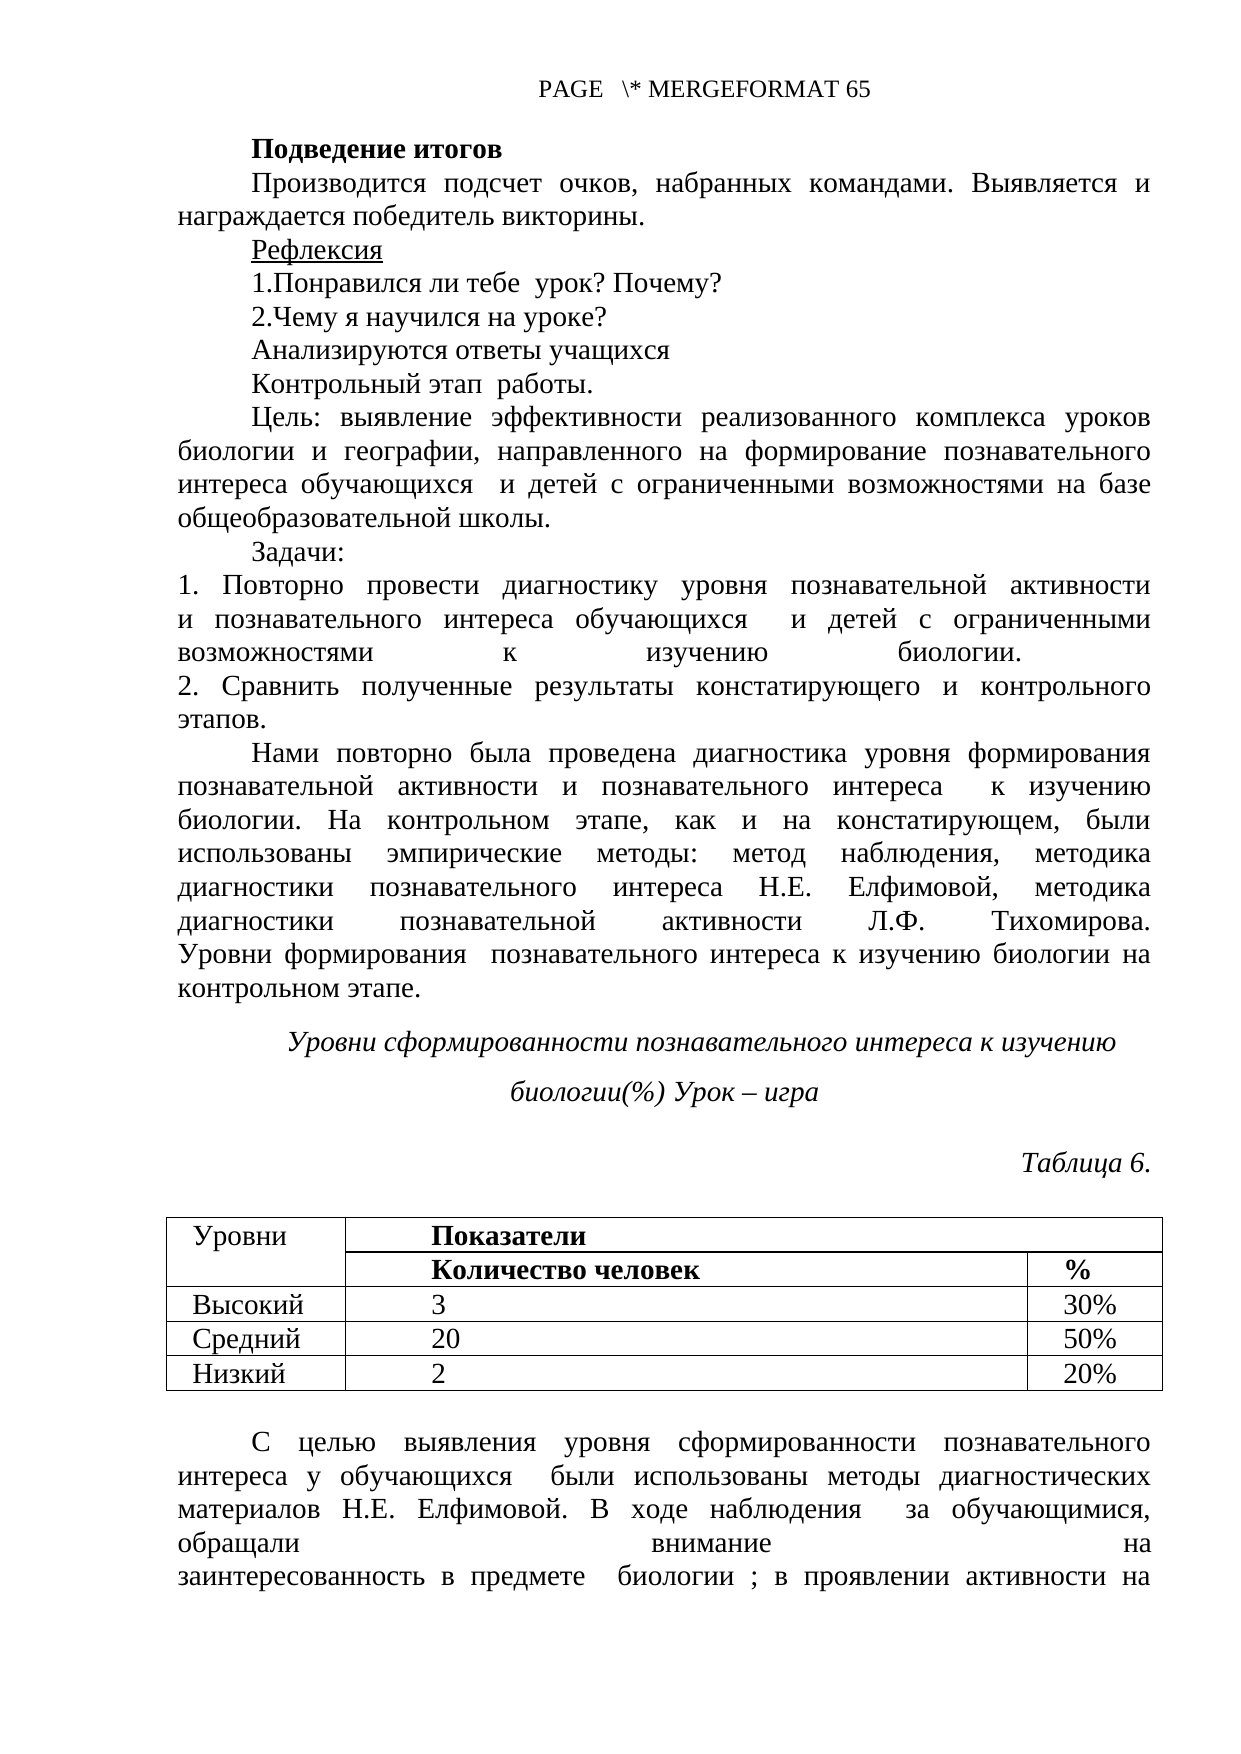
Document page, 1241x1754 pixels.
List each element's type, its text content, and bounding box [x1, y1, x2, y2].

text Нами повторно была проведена диагностика уровня формирования познавательной активности и познавательного интереса к изучению биологии. На контрольном этапе, как и на констатирующем, были использованы эмпирические методы: метод наблюдения, методика диагностики познавательного интереса Н.Е. Елфимовой, методика диагностики познавательной активности Л.Ф. Тихомирова. Уровни формирования познавательного интереса к изучению биологии на контрольном этапе. [177, 735, 1152, 1003]
table_cell % [1028, 1253, 1162, 1286]
table_cell Высокий [167, 1287, 345, 1321]
table_cell 2 [346, 1356, 1027, 1390]
table_cell 20 [346, 1322, 1027, 1355]
table_header Уровни [167, 1218, 345, 1286]
text Подведение итогов [177, 131, 1152, 165]
text 1.Понравился ли тебе урок? Почему? [177, 265, 1152, 299]
text 2.Чему я научился на уроке? [177, 299, 1152, 332]
text Уровни сформированности познавательного интереса к изучению биологии(%) Урок – игра [177, 1024, 1152, 1108]
text Задачи: 1. Повторно провести диагностику уровня познавательной активности и познавательного интереса обучающихся и детей с ограниченными возможностями к изучению биологии. 2. Сравнить полученные результаты констатирующего и контрольного этапов. [177, 534, 1152, 735]
table_cell 3 [346, 1287, 1027, 1321]
text Рефлексия [177, 232, 1152, 265]
table_cell Количество человек [346, 1253, 1027, 1286]
text Анализируются ответы учащихся [177, 332, 1152, 366]
text Цель: выявление эффективности реализованного комплекса уроков биологии и географии, направленного на формирование познавательного интереса обучающихся и детей с ограниченными возможностями на базе общеобразовательной школы. [177, 399, 1152, 534]
table_cell Средний [167, 1322, 345, 1355]
text Производится подсчет очков, набранных командами. Выявляется и награждается победитель викторины. [177, 165, 1152, 232]
table_cell 30% [1028, 1287, 1162, 1321]
table_cell 20% [1028, 1356, 1162, 1390]
table_header Показатели [346, 1218, 1162, 1251]
table_cell Низкий [167, 1356, 345, 1390]
text Контрольный этап работы. [177, 366, 1152, 399]
table_cell 50% [1028, 1322, 1162, 1355]
text Таблица 6. [177, 1146, 1152, 1179]
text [177, 1424, 1152, 1592]
